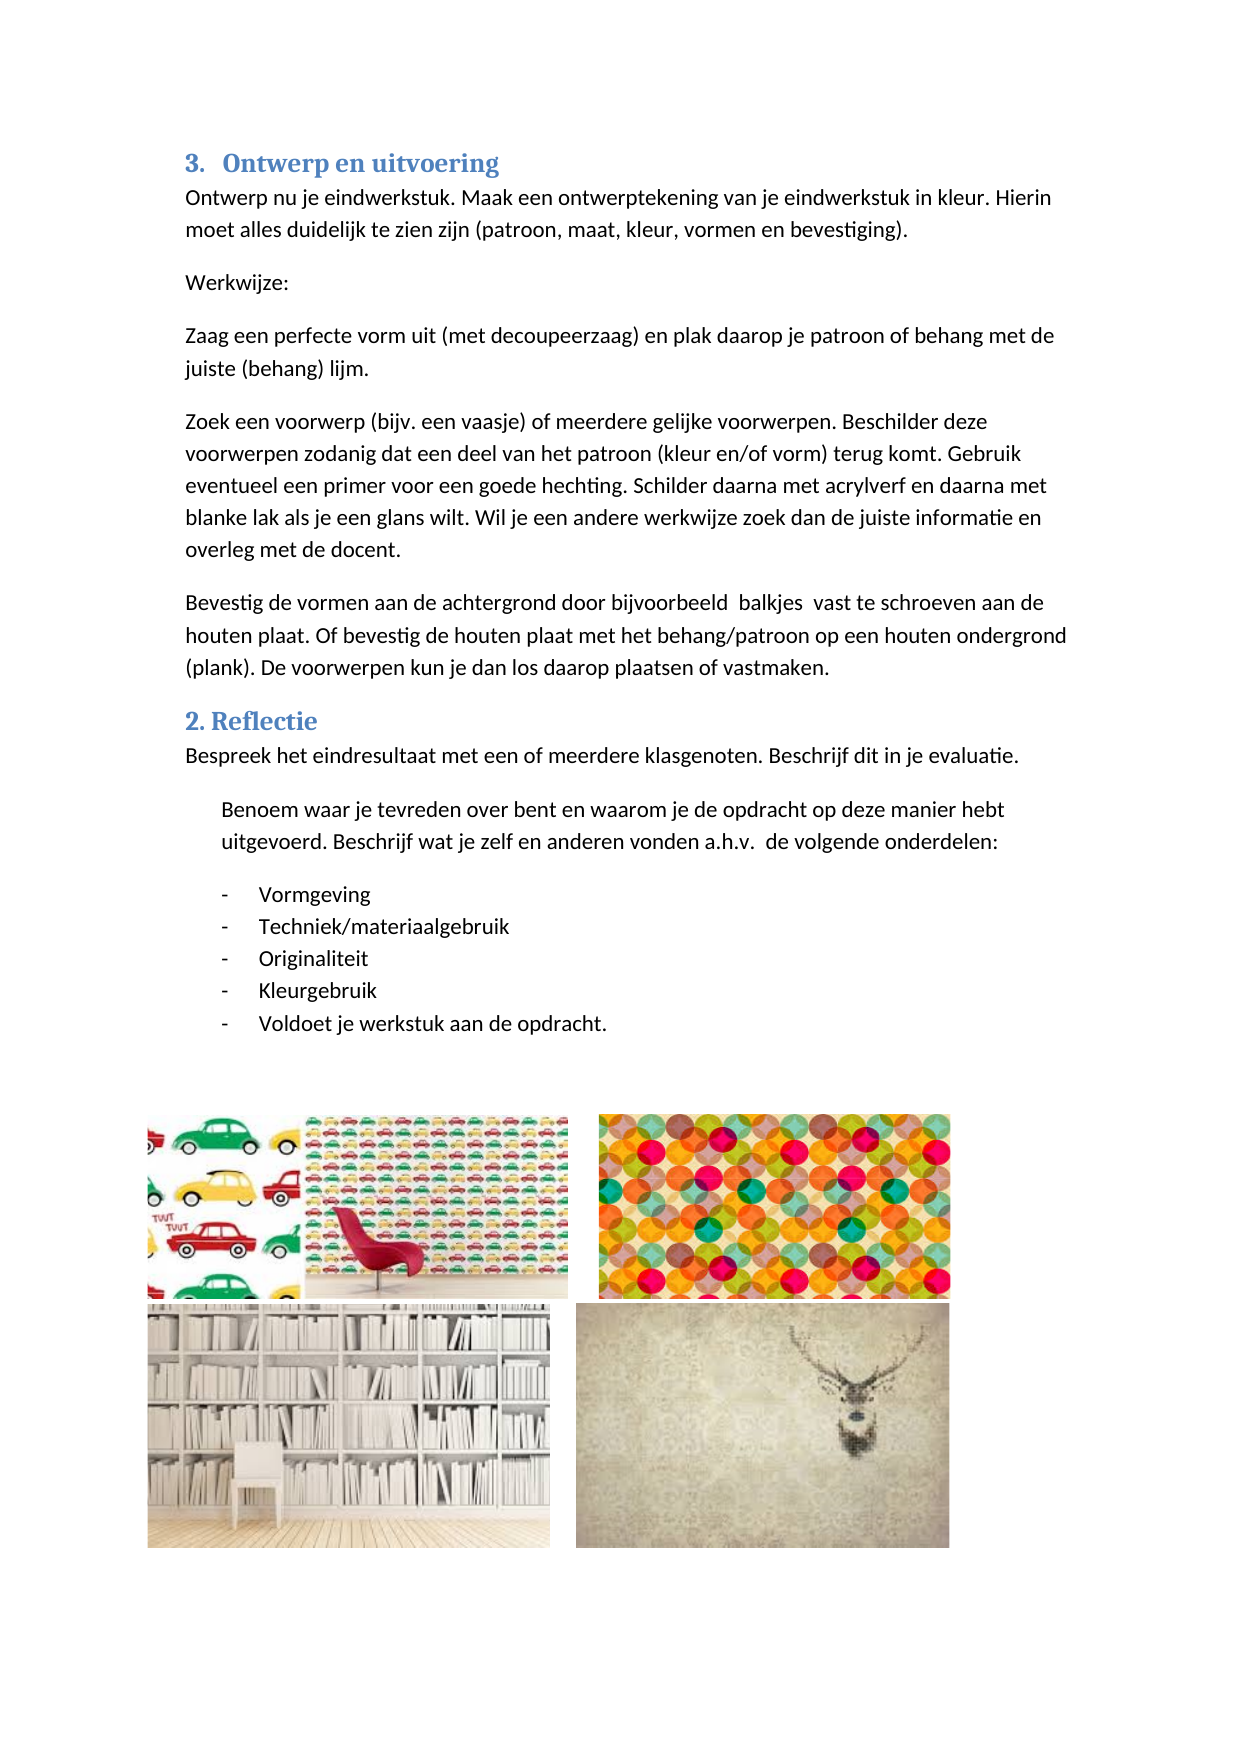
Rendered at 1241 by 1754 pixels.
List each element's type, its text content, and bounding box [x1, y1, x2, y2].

list Originaliteit [221, 944, 1093, 972]
text Bevestig de vormen aan de achtergrond door bijvoorbeeld balkjes vast te schroeven aan de houten plaat. Of bevestig de houten plaat met het behang/patroon op een houten ondergrond (plank). De voorwerpen kun je dan los daarop plaatsen of vastmaken. [185, 588, 1093, 681]
list Vormgeving [221, 880, 1093, 908]
text Werkwijze: [185, 268, 1093, 297]
text Zoek een voorwerp (bijv. een vaasje) of meerdere gelijke voorwerpen. Beschilder deze voorwerpen zodanig dat een deel van het patroon (kleur en/of vorm) terug komt. Gebruik eventueel een primer voor een goede hechting. Schilder daarna met acrylverf en daarna met blanke lak als je een glans wilt. Wil je een andere werkwijze zoek dan de juiste informatie en overleg met de docent. [185, 407, 1093, 563]
text Ontwerp nu je eindwerkstuk. Maak een ontwerptekening van je eindwerkstuk in kleur. Hierin moet alles duidelijk te zien zijn (patroon, maat, kleur, vormen en bevestiging). [185, 183, 1093, 243]
list Techniek/materiaalgebruik [221, 912, 1093, 940]
picture [147, 1304, 550, 1548]
text Zaag een perfecte vorm uit (met decoupeerzaag) en plak daarop je patroon of behang met de juiste (behang) lijm. [185, 322, 1093, 382]
text Bespreek het eindresultaat met een of meerdere klasgenoten. Beschrijf dit in je evaluatie. [148, 742, 1093, 770]
list Voldoet je werkstuk aan de opdracht. [221, 1009, 1093, 1037]
text Benoem waar je tevreden over bent en waarom je de opdracht op deze manier hebt uitgevoerd. Beschrijf wat je zelf en anderen vonden a.h.v. de volgende onderdelen: [221, 795, 1093, 855]
list Kleurgebruik [221, 976, 1093, 1004]
picture [147, 1115, 568, 1299]
subtitle Ontwerp en uitvoering [185, 148, 1093, 179]
picture [576, 1303, 950, 1548]
subtitle 2. Reflectie [148, 706, 1093, 737]
picture [598, 1114, 951, 1299]
